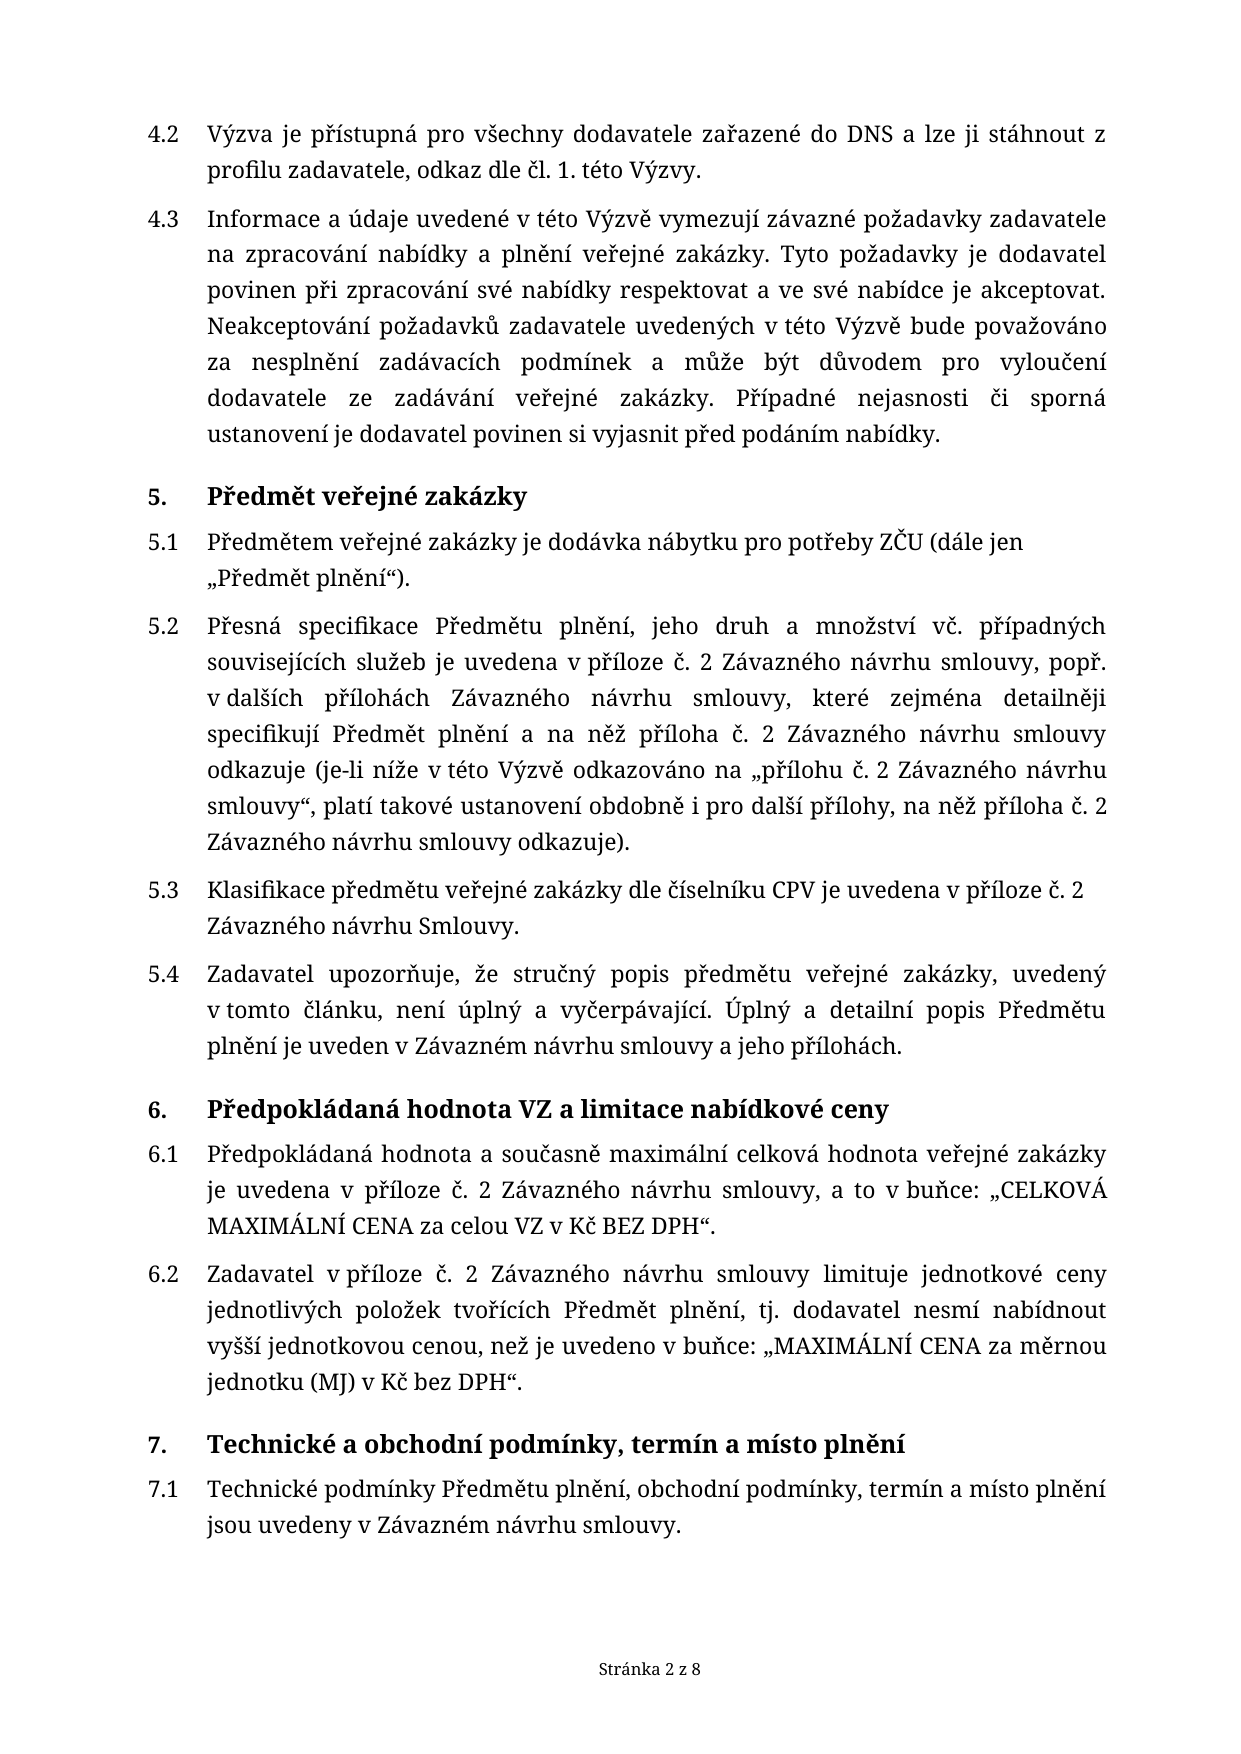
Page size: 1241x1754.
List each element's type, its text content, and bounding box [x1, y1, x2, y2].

subtitle Předpokládaná hodnota VZ a limitace nabídkové ceny [148, 1091, 1107, 1125]
list Technické podmínky Předmětu plnění, obchodní podmínky, termín a místo plnění jsou uvedeny v Závazném návrhu smlouvy. [148, 1473, 1107, 1541]
list Přesná specifikace Předmětu plnění, jeho druh a množství vč. případných souvisejících služeb je uvedena v příloze č. 2 Závazného návrhu smlouvy, popř. v dalších přílohách Závazného návrhu smlouvy, které zejména detailněji specifikují Předmět plnění a na něž příloha č. 2 Závazného návrhu smlouvy odkazuje (je-li níže v této Výzvě odkazováno na „přílohu č. 2 Závazného návrhu smlouvy“, platí takové ustanovení obdobně i pro další přílohy, na něž příloha č. 2 Závazného návrhu smlouvy odkazuje). [148, 610, 1107, 857]
list Předpokládaná hodnota a současně maximální celková hodnota veřejné zakázky je uvedena v příloze č. 2 Závazného návrhu smlouvy, a to v buňce: „CELKOVÁ MAXIMÁLNÍ CENA za celou VZ v Kč BEZ DPH“. [148, 1138, 1107, 1241]
list Zadavatel v příloze č. 2 Závazného návrhu smlouvy limituje jednotkové ceny jednotlivých položek tvořících Předmět plnění, tj. dodavatel nesmí nabídnout vyšší jednotkovou cenou, než je uvedeno v buňce: „MAXIMÁLNÍ CENA za měrnou jednotku (MJ) v Kč bez DPH“. [148, 1258, 1107, 1397]
list Výzva je přístupná pro všechny dodavatele zařazené do DNS a lze ji stáhnout z profilu zadavatele, odkaz dle čl. 1. této Výzvy. [148, 118, 1107, 185]
list Zadavatel upozorňuje, že stručný popis předmětu veřejné zakázky, uvedený v tomto článku, není úplný a vyčerpávající. Úplný a detailní popis Předmětu plnění je uveden v Závazném návrhu smlouvy a jeho přílohách. [148, 958, 1107, 1062]
list Informace a údaje uvedené v této Výzvě vymezují závazné požadavky zadavatele na zpracování nabídky a plnění veřejné zakázky. Tyto požadavky je dodavatel povinen při zpracování své nabídky respektovat a ve své nabídce je akceptovat. Neakceptování požadavků zadavatele uvedených v této Výzvě bude považováno za nesplnění zadávacích podmínek a může být důvodem pro vyloučení dodavatele ze zadávání veřejné zakázky. Případné nejasnosti či sporná ustanovení je dodavatel povinen si vyjasnit před podáním nabídky. [148, 202, 1107, 449]
list Klasifikace předmětu veřejné zakázky dle číselníku CPV je uvedena v příloze č. 2 Závazného návrhu Smlouvy. [148, 874, 1107, 941]
list Předmětem veřejné zakázky je dodávka nábytku pro potřeby ZČU (dále jen „Předmět plnění“). [148, 526, 1107, 593]
subtitle Předmět veřejné zakázky [148, 479, 1107, 513]
subtitle Technické a obchodní podmínky, termín a místo plnění [148, 1427, 1107, 1461]
